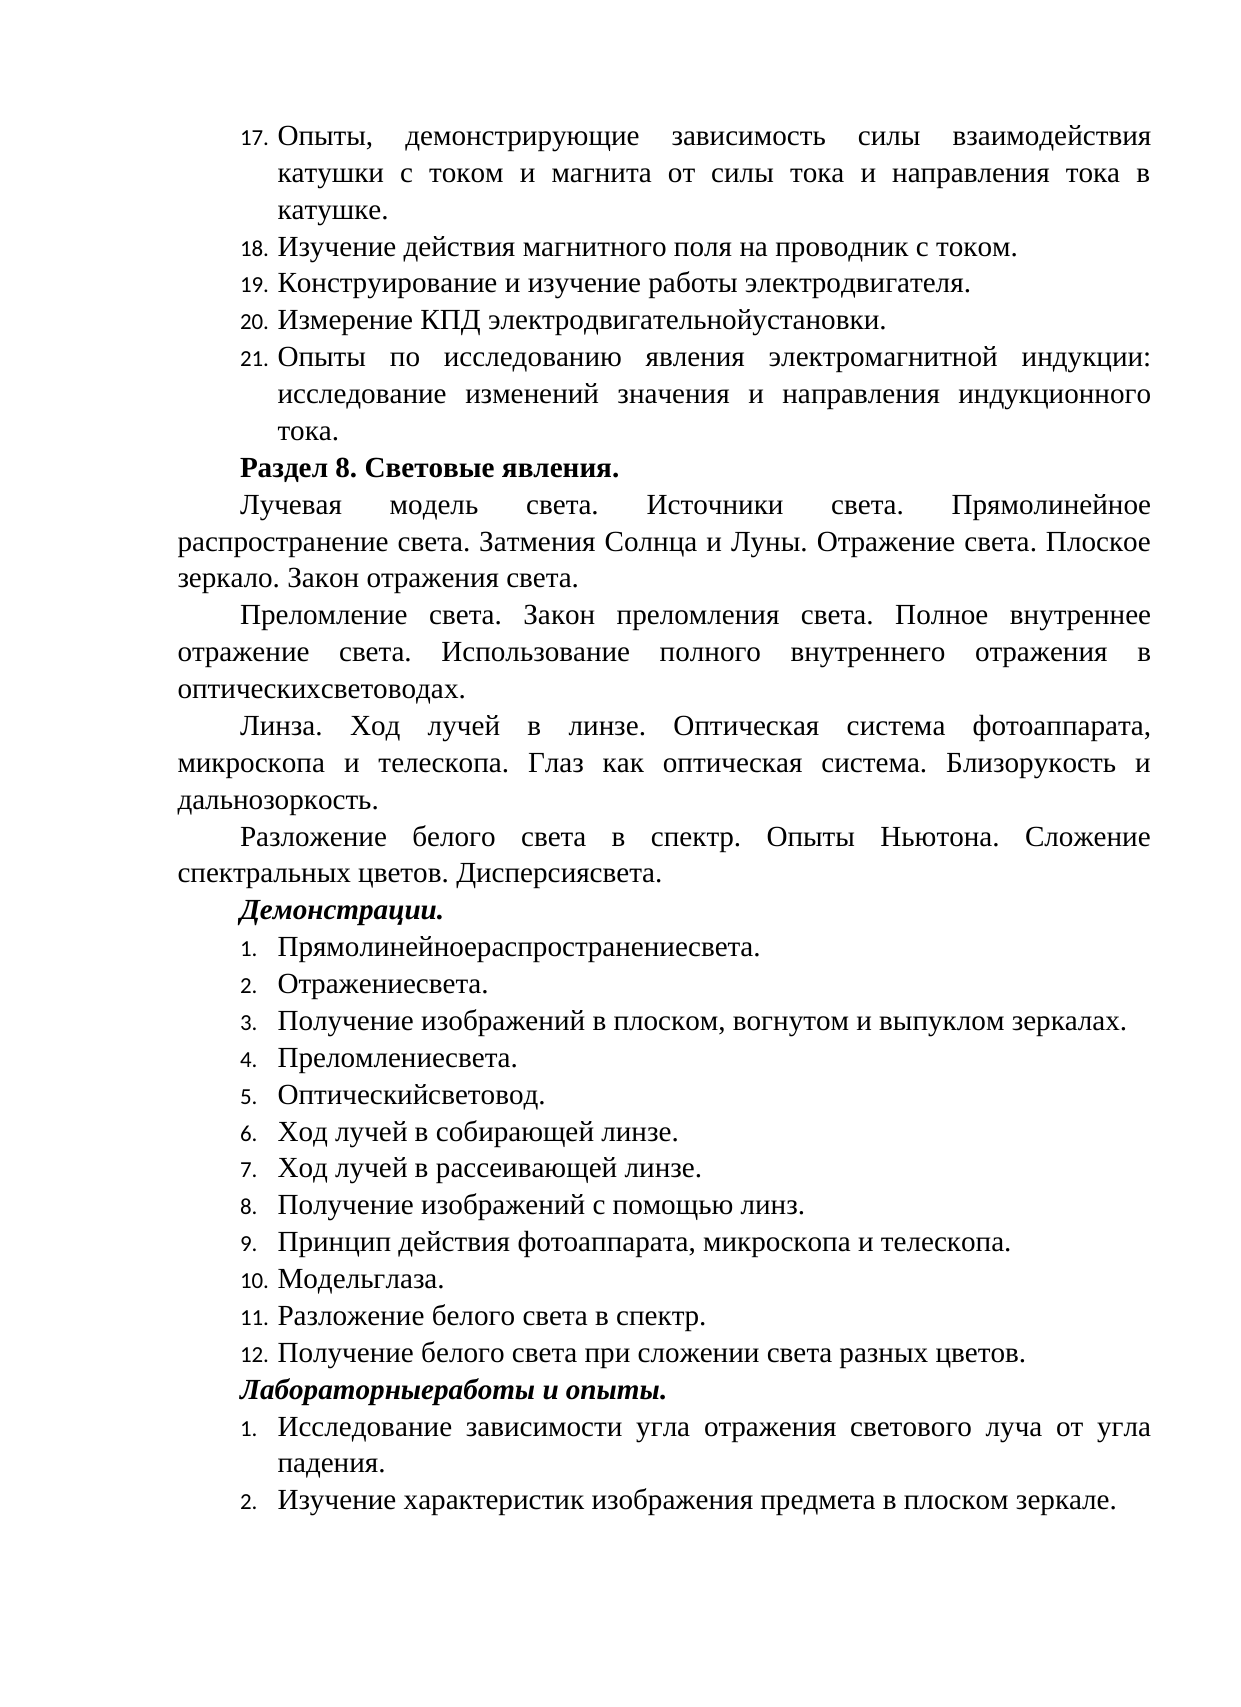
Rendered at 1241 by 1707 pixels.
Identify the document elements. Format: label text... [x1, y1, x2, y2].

text Демонстрации. [177, 892, 1152, 926]
text Раздел 8. Световые явления. [177, 450, 1152, 483]
list Оптическийсветовод. [240, 1077, 1152, 1110]
list Принцип действия фотоаппарата, микроскопа и телескопа. [240, 1224, 1152, 1258]
list Получение изображений в плоском, вогнутом и выпуклом зеркалах. [240, 1003, 1152, 1037]
list Исследование зависимости угла отражения светового луча от угла падения. [240, 1409, 1152, 1479]
text Преломление света. Закон преломления света. Полное внутреннее отражение света. Использование полного внутреннего отражения в оптическихсветоводах. [177, 597, 1152, 705]
text Лучевая модель света. Источники света. Прямолинейное распространение света. Затмения Солнца и Луны. Отражение света. Плоское зеркало. Закон отражения света. [177, 487, 1152, 594]
list Прямолинейноераспространениесвета. [240, 929, 1152, 963]
list Изучение характеристик изображения предмета в плоском зеркале. [240, 1482, 1152, 1516]
list Разложение белого света в спектр. [240, 1298, 1152, 1332]
list Получение белого света при сложении света разных цветов. [240, 1335, 1152, 1368]
list Ход лучей в рассеивающей линзе. [240, 1151, 1152, 1184]
list Опыты, демонстрирующие зависимость силы взаимодействия катушки с током и магнита от силы тока и направления тока в катушке. [240, 118, 1152, 225]
list Опыты по исследованию явления электромагнитной индукции: исследование изменений значения и направления индукционного тока. [240, 339, 1152, 447]
list Преломлениесвета. [240, 1040, 1152, 1073]
list Получение изображений с помощью линз. [240, 1187, 1152, 1221]
list Изучение действия магнитного поля на проводник с током. [240, 229, 1152, 262]
text Лабораторныеработы и опыты. [177, 1372, 1152, 1405]
list Отражениесвета. [240, 966, 1152, 1000]
list Конструирование и изучение работы электродвигателя. [240, 266, 1152, 299]
list Модельглаза. [240, 1261, 1152, 1295]
text Разложение белого света в спектр. Опыты Ньютона. Сложение спектральных цветов. Дисперсиясвета. [177, 819, 1152, 889]
text Линза. Ход лучей в линзе. Оптическая система фотоаппарата, микроскопа и телескопа. Глаз как оптическая система. Близорукость и дальнозоркость. [177, 708, 1152, 815]
list Измерение КПД электродвигательнойустановки. [240, 302, 1152, 336]
list Ход лучей в собирающей линзе. [240, 1114, 1152, 1147]
